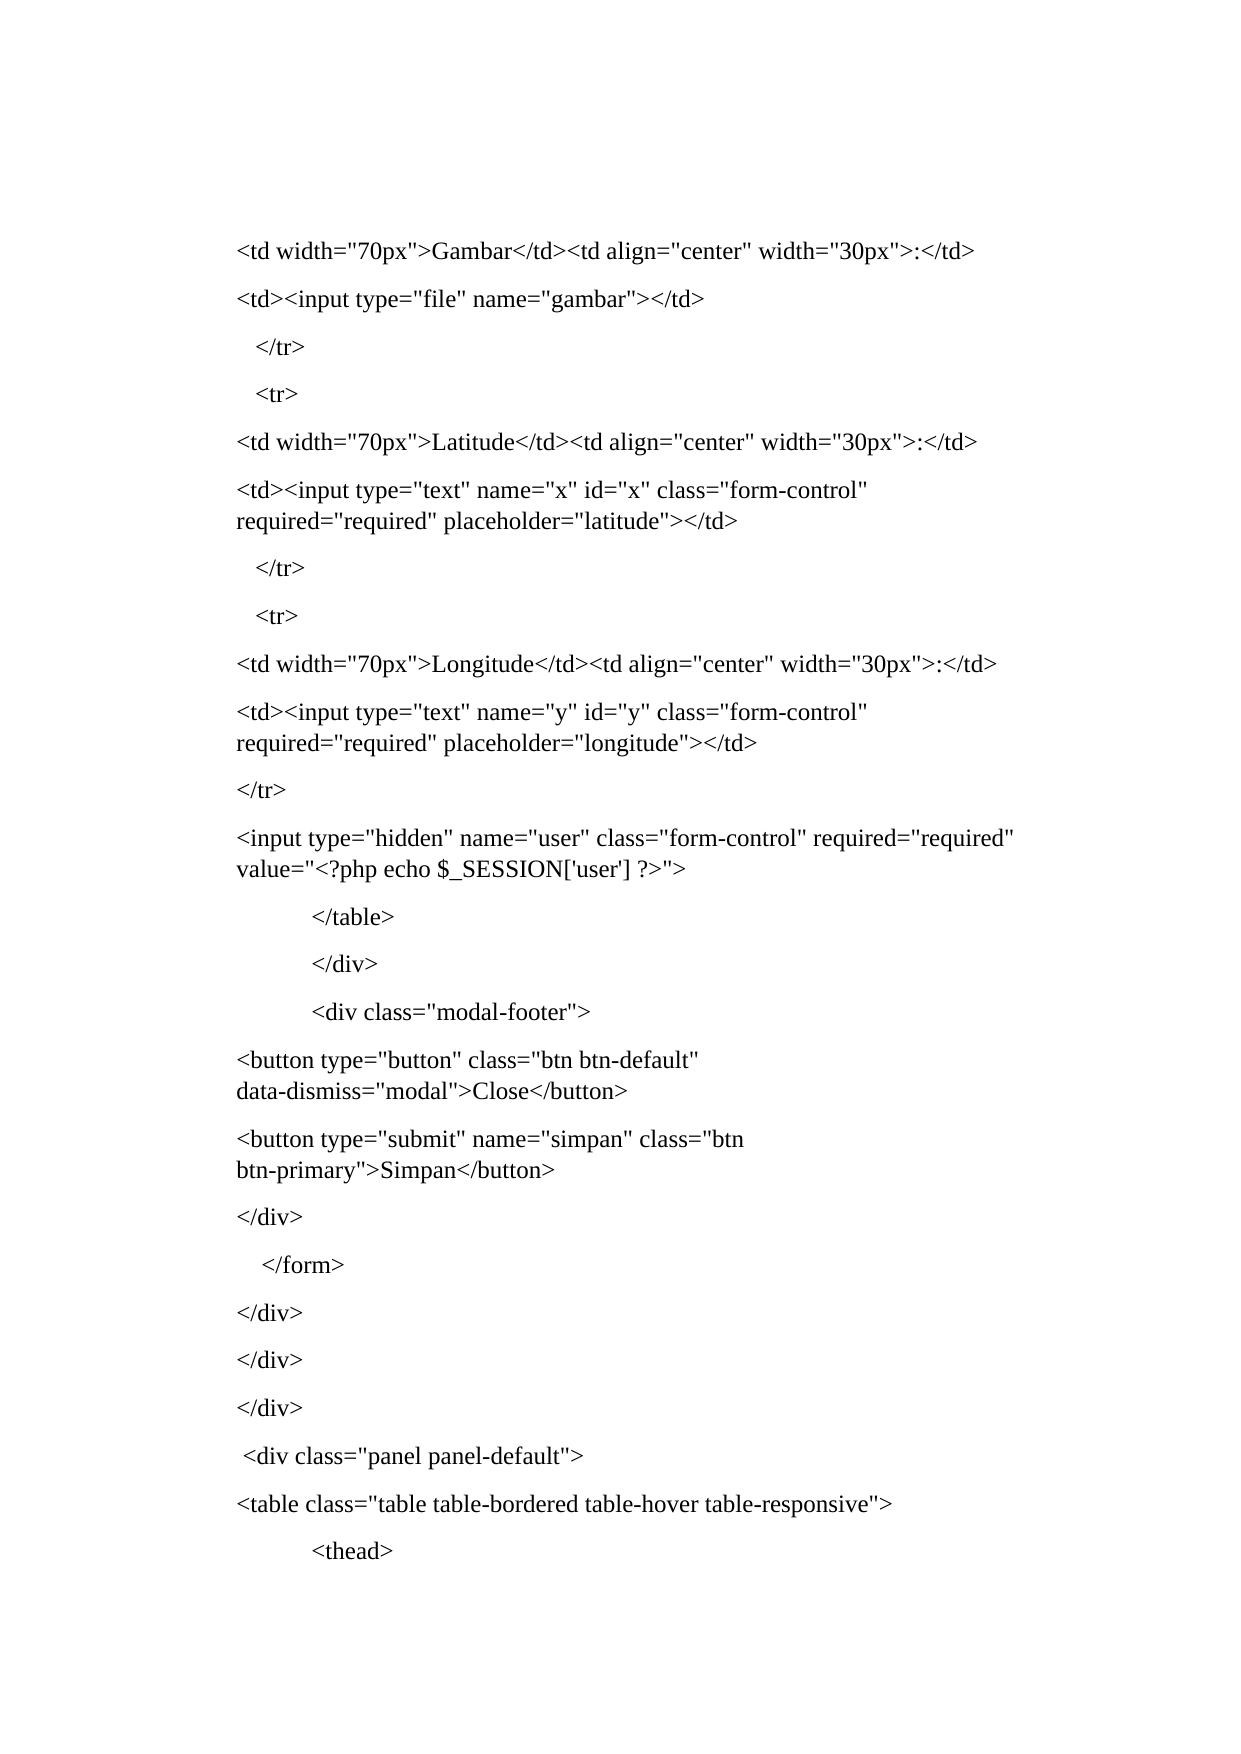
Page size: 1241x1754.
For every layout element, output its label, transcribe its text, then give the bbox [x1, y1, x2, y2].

text </table> [236, 902, 1063, 931]
text <td><input type="file" name="gambar"></td> [236, 284, 1063, 313]
text </tr> [236, 553, 1063, 582]
text <div class="modal-footer"> [236, 997, 1063, 1026]
text <button type="submit" name="simpan" class="btn btn-primary">Simpan</button> [236, 1124, 1063, 1183]
text <button type="button" class="btn btn-default" data-dismiss="modal">Close</button> [236, 1045, 1063, 1105]
text <tr> [236, 601, 1063, 630]
text </div> [236, 1393, 1063, 1422]
text <thead> [236, 1536, 1063, 1565]
text <tr> [236, 379, 1063, 408]
text </form> [236, 1250, 1063, 1279]
text <td width="70px">Latitude</td><td align="center" width="30px">:</td> [236, 427, 1063, 456]
text </tr> [236, 332, 1063, 360]
text <div class="panel panel-default"> [236, 1441, 1063, 1470]
text <td><input type="text" name="x" id="x" class="form-control" required="required" placeholder="latitude"></td> [236, 475, 1063, 534]
text </div> [236, 1202, 1063, 1231]
text <input type="hidden" name="user" class="form-control" required="required" value="<?php echo $_SESSION['user'] ?>"> [236, 823, 1063, 883]
text </div> [236, 949, 1063, 978]
text <td width="70px">Longitude</td><td align="center" width="30px">:</td> [236, 649, 1063, 678]
text </div> [236, 1346, 1063, 1374]
text </tr> [236, 775, 1063, 804]
text <td width="70px">Gambar</td><td align="center" width="30px">:</td> [236, 236, 1063, 265]
text </div> [236, 1298, 1063, 1327]
text <td><input type="text" name="y" id="y" class="form-control" required="required" placeholder="longitude"></td> [236, 697, 1063, 756]
text <table class="table table-bordered table-hover table-responsive"> [236, 1489, 1063, 1517]
